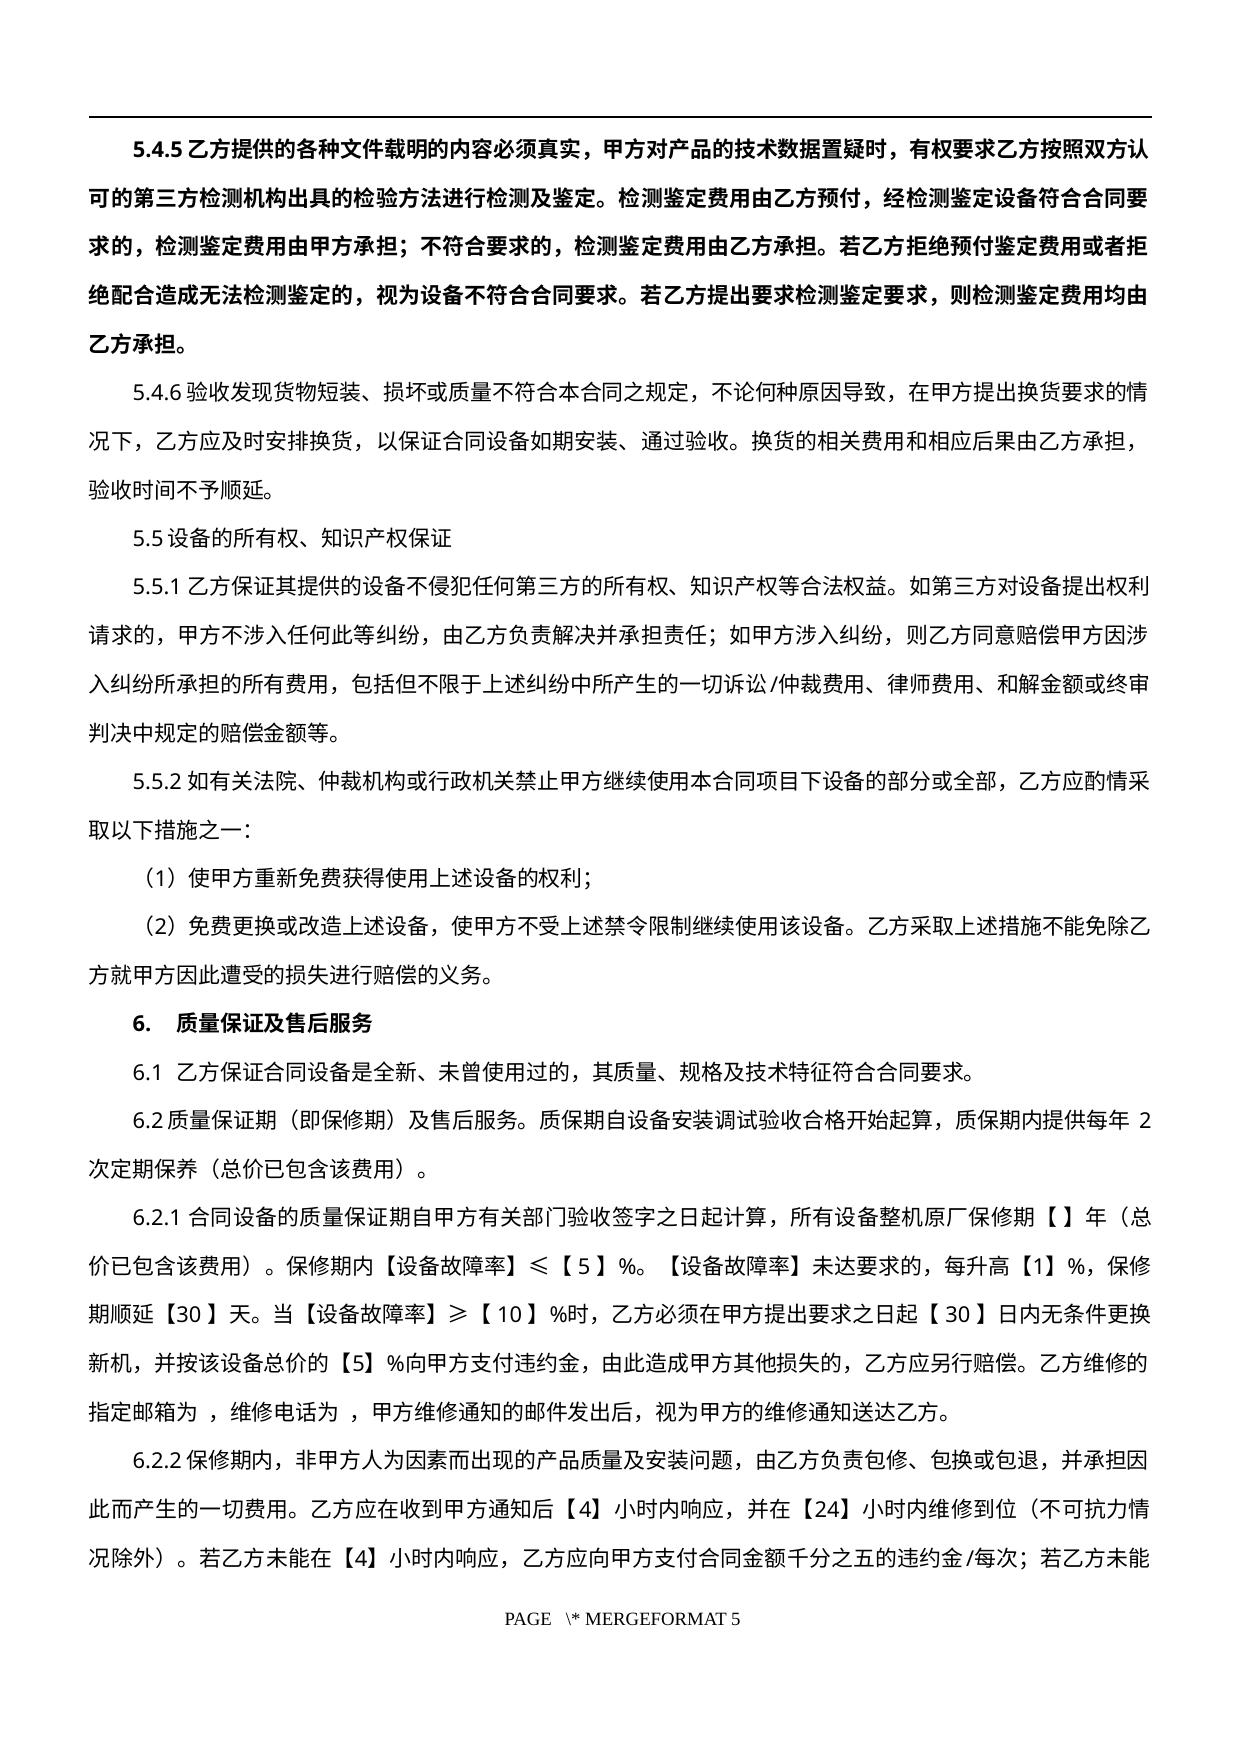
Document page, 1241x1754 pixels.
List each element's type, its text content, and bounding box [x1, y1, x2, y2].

text （1）使甲方重新免费获得使用上述设备的权利； [89, 861, 1152, 893]
list 质量保证及售后服务 [132, 1006, 1152, 1038]
text （2）免费更换或改造上述设备，使甲方不受上述禁令限制继续使用该设备。乙方采取上述措施不能免除乙方就甲方因此遭受的损失进行赔偿的义务。 [89, 909, 1152, 990]
text 5.5设备的所有权、知识产权保证 [89, 521, 1152, 553]
text 5.5.1 乙方保证其提供的设备不侵犯任何第三方的所有权、知识产权等合法权益。如第三方对设备提出权利请求的，甲方不涉入任何此等纠纷，由乙方负责解决并承担责任；如甲方涉入纠纷，则乙方同意赔偿甲方因涉入纠纷所承担的所有费用，包括但不限于上述纠纷中所产生的一切诉讼/仲裁费用、律师费用、和解金额或终审判决中规定的赔偿金额等。 [89, 569, 1152, 748]
text 6.1 乙方保证合同设备是全新、未曾使用过的，其质量、规格及技术特征符合合同要求。 [89, 1054, 1152, 1087]
text 5.4.5乙方提供的各种文件载明的内容必须真实，甲方对产品的技术数据置疑时，有权要求乙方按照双方认可的第三方检测机构出具的检验方法进行检测及鉴定。检测鉴定费用由乙方预付，经检测鉴定设备符合合同要求的，检测鉴定费用由甲方承担；不符合要求的，检测鉴定费用由乙方承担。若乙方拒绝预付鉴定费用或者拒绝配合造成无法检测鉴定的，视为设备不符合合同要求。若乙方提出要求检测鉴定要求，则检测鉴定费用均由乙方承担。 [89, 131, 1152, 359]
text 6.2质量保证期（即保修期）及售后服务。质保期自设备安装调试验收合格开始起算，质保期内提供每年 2 次定期保养（总价已包含该费用）。 [89, 1103, 1152, 1184]
text 6.2.1 合同设备的质量保证期自甲方有关部门验收签字之日起计算，所有设备整机原厂保修期【 】年（总价已包含该费用）。保修期内【设备故障率】≤【 5 】%。【设备故障率】未达要求的，每升高【1】%，保修期顺延【30 】天。当【设备故障率】≥【 10 】%时，乙方必须在甲方提出要求之日起【 30 】日内无条件更换新机，并按该设备总价的【5】%向甲方支付违约金，由此造成甲方其他损失的，乙方应另行赔偿。乙方维修的指定邮箱为 ，维修电话为 ，甲方维修通知的邮件发出后，视为甲方的维修通知送达乙方。 [89, 1200, 1152, 1427]
text 5.4.6验收发现货物短装、损坏或质量不符合本合同之规定，不论何种原因导致，在甲方提出换货要求的情况下，乙方应及时安排换货，以保证合同设备如期安装、通过验收。换货的相关费用和相应后果由乙方承担，验收时间不予顺延。 [89, 375, 1152, 505]
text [89, 1443, 1152, 1573]
text 5.5.2 如有关法院、仲裁机构或行政机关禁止甲方继续使用本合同项目下设备的部分或全部，乙方应酌情采取以下措施之一： [89, 763, 1152, 845]
